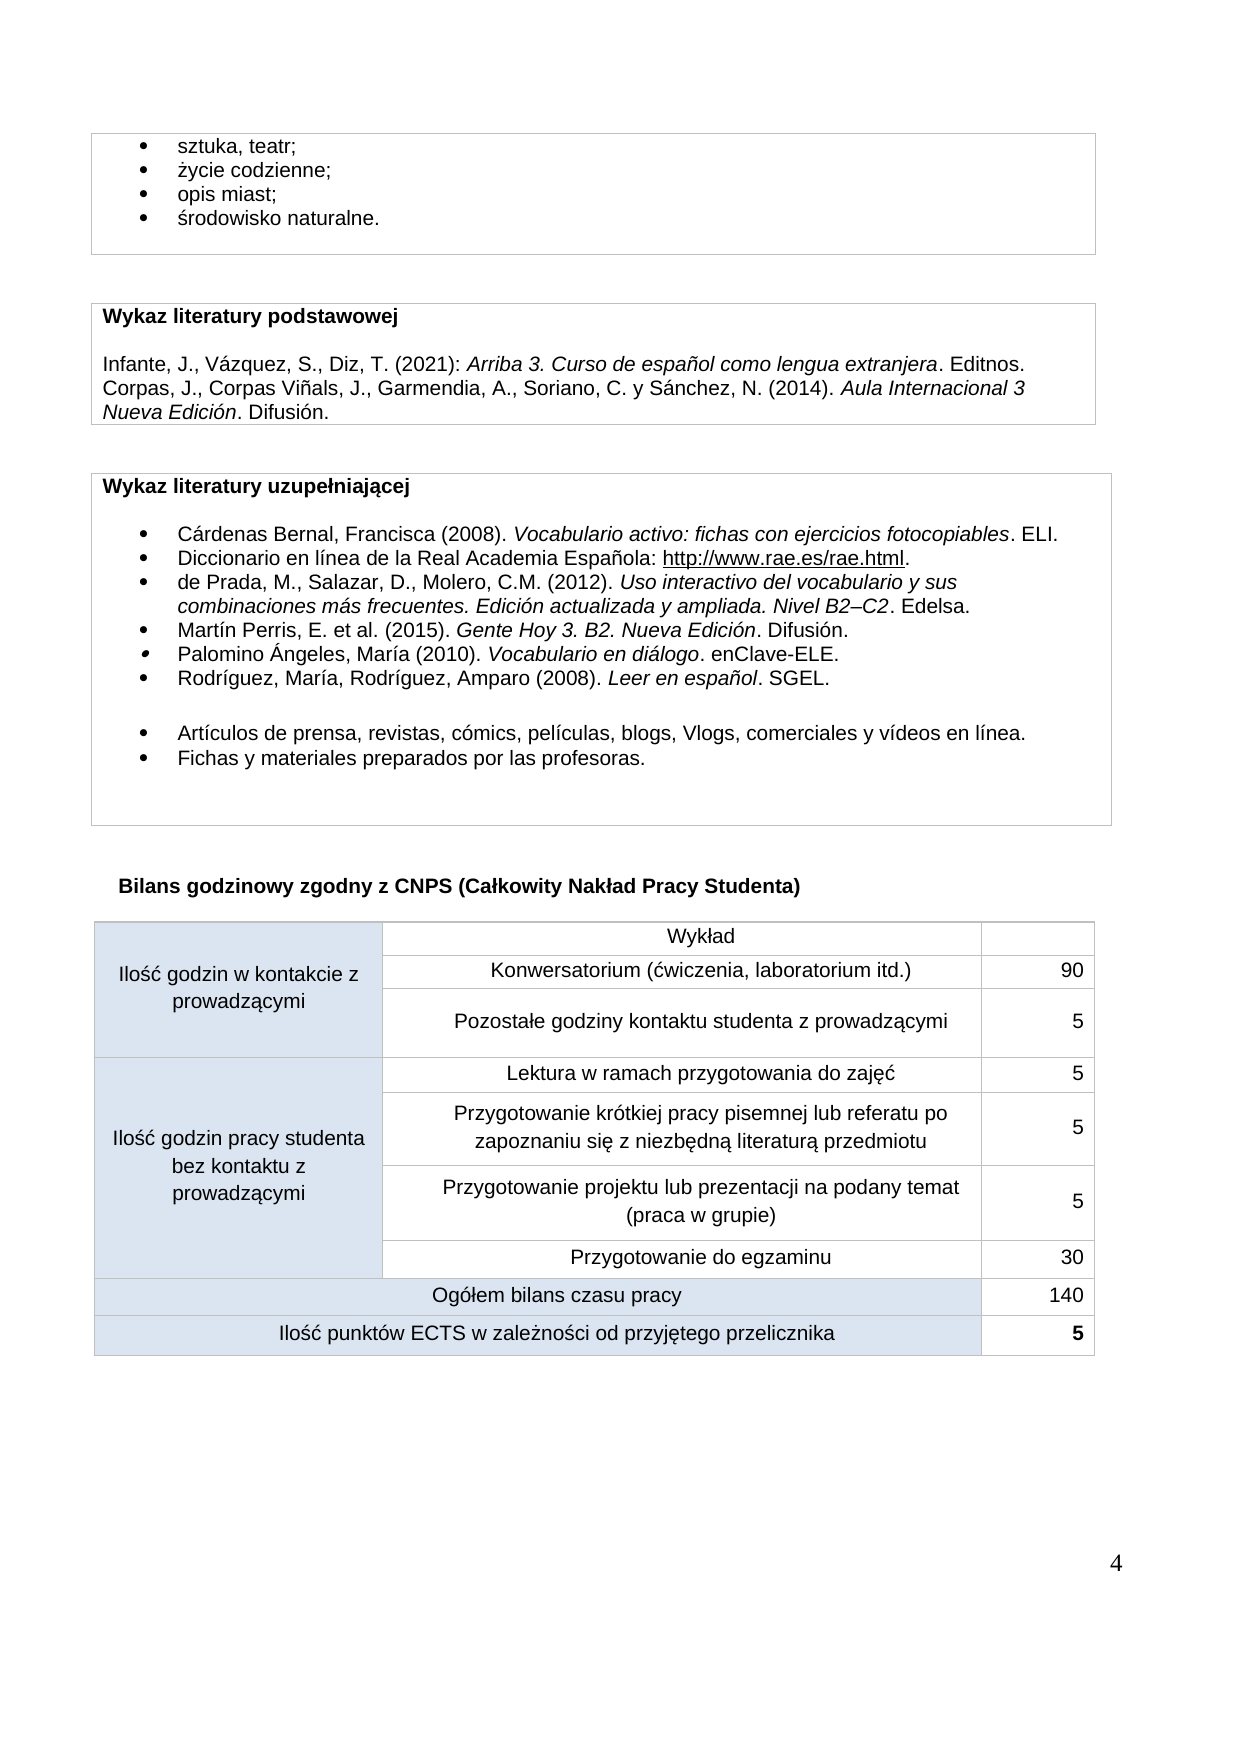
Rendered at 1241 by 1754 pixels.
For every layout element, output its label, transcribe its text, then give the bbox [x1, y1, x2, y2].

text Bilans godzinowy zgodny z CNPS (Całkowity Nakład Pracy Studenta) [118, 873, 1122, 897]
table_cell 140 [982, 1279, 1094, 1315]
table_cell Przygotowanie krótkiej pracy pisemnej lub referatu po zapoznaniu się z niezbędną literaturą przedmiotu [383, 1093, 981, 1165]
table_cell 5 [982, 1166, 1094, 1240]
table_cell Ilość godzin pracy studenta bez kontaktu z prowadzącymi [95, 1058, 382, 1278]
table_header Wykaz literatury podstawowej Infante, J., Vázquez, S., Diz, T. (2021): Arriba 3. Curso de español como lengua extranjera. Editnos. Corpas, J., Corpas Viñals, J., Garmendia, A., Soriano, C. y Sánchez, N. (2014). Aula Internacional 3 Nueva Edición. Difusión. [92, 304, 1095, 424]
table_cell 90 [982, 956, 1094, 988]
table_header [982, 923, 1094, 955]
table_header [92, 134, 1095, 254]
table_cell Przygotowanie projektu lub prezentacji na podany temat (praca w grupie) [383, 1166, 981, 1240]
table_header Wykład [383, 923, 981, 955]
table_cell Pozostałe godziny kontaktu studenta z prowadzącymi [383, 989, 981, 1057]
table_cell 30 [982, 1241, 1094, 1278]
table_cell 5 [982, 1316, 1094, 1355]
table_header Wykaz literatury uzupełniającej Cárdenas Bernal, Francisca (2008). Vocabulario activo: fichas con ejercicios fotocopiables. ELI. Diccionario en línea de la Real Academia Española: http://www.rae.es/rae.html. de Prada, M., Salazar, D., Molero, C.M. (2012). Uso interactivo del vocabulario y sus combinaciones más frecuentes. Edición actualizada y ampliada. Nivel B2–C2. Edelsa. Martín Perris, E. et al. (2015). Gente Hoy 3. B2. Nueva Edición. Difusión. Palomino Ángeles, María (2010). Vocabulario en diálogo. enClave-ELE. Rodríguez, María, Rodríguez, Amparo (2008). Leer en español. SGEL. Artículos de prensa, revistas, cómics, películas, blogs, Vlogs, comerciales y vídeos en línea. Fichas y materiales preparados por las profesoras. [92, 474, 1111, 824]
table_cell 5 [982, 1093, 1094, 1165]
table_cell Lektura w ramach przygotowania do zajęć [383, 1058, 981, 1092]
table_cell Konwersatorium (ćwiczenia, laboratorium itd.) [383, 956, 981, 988]
table_header Ilość godzin w kontakcie z prowadzącymi [95, 923, 382, 1057]
table_cell 5 [982, 1058, 1094, 1092]
table_cell 5 [982, 989, 1094, 1057]
table_cell Przygotowanie do egzaminu [383, 1241, 981, 1278]
table_cell Ilość punktów ECTS w zależności od przyjętego przelicznika [95, 1316, 981, 1355]
table_cell Ogółem bilans czasu pracy [95, 1279, 981, 1315]
